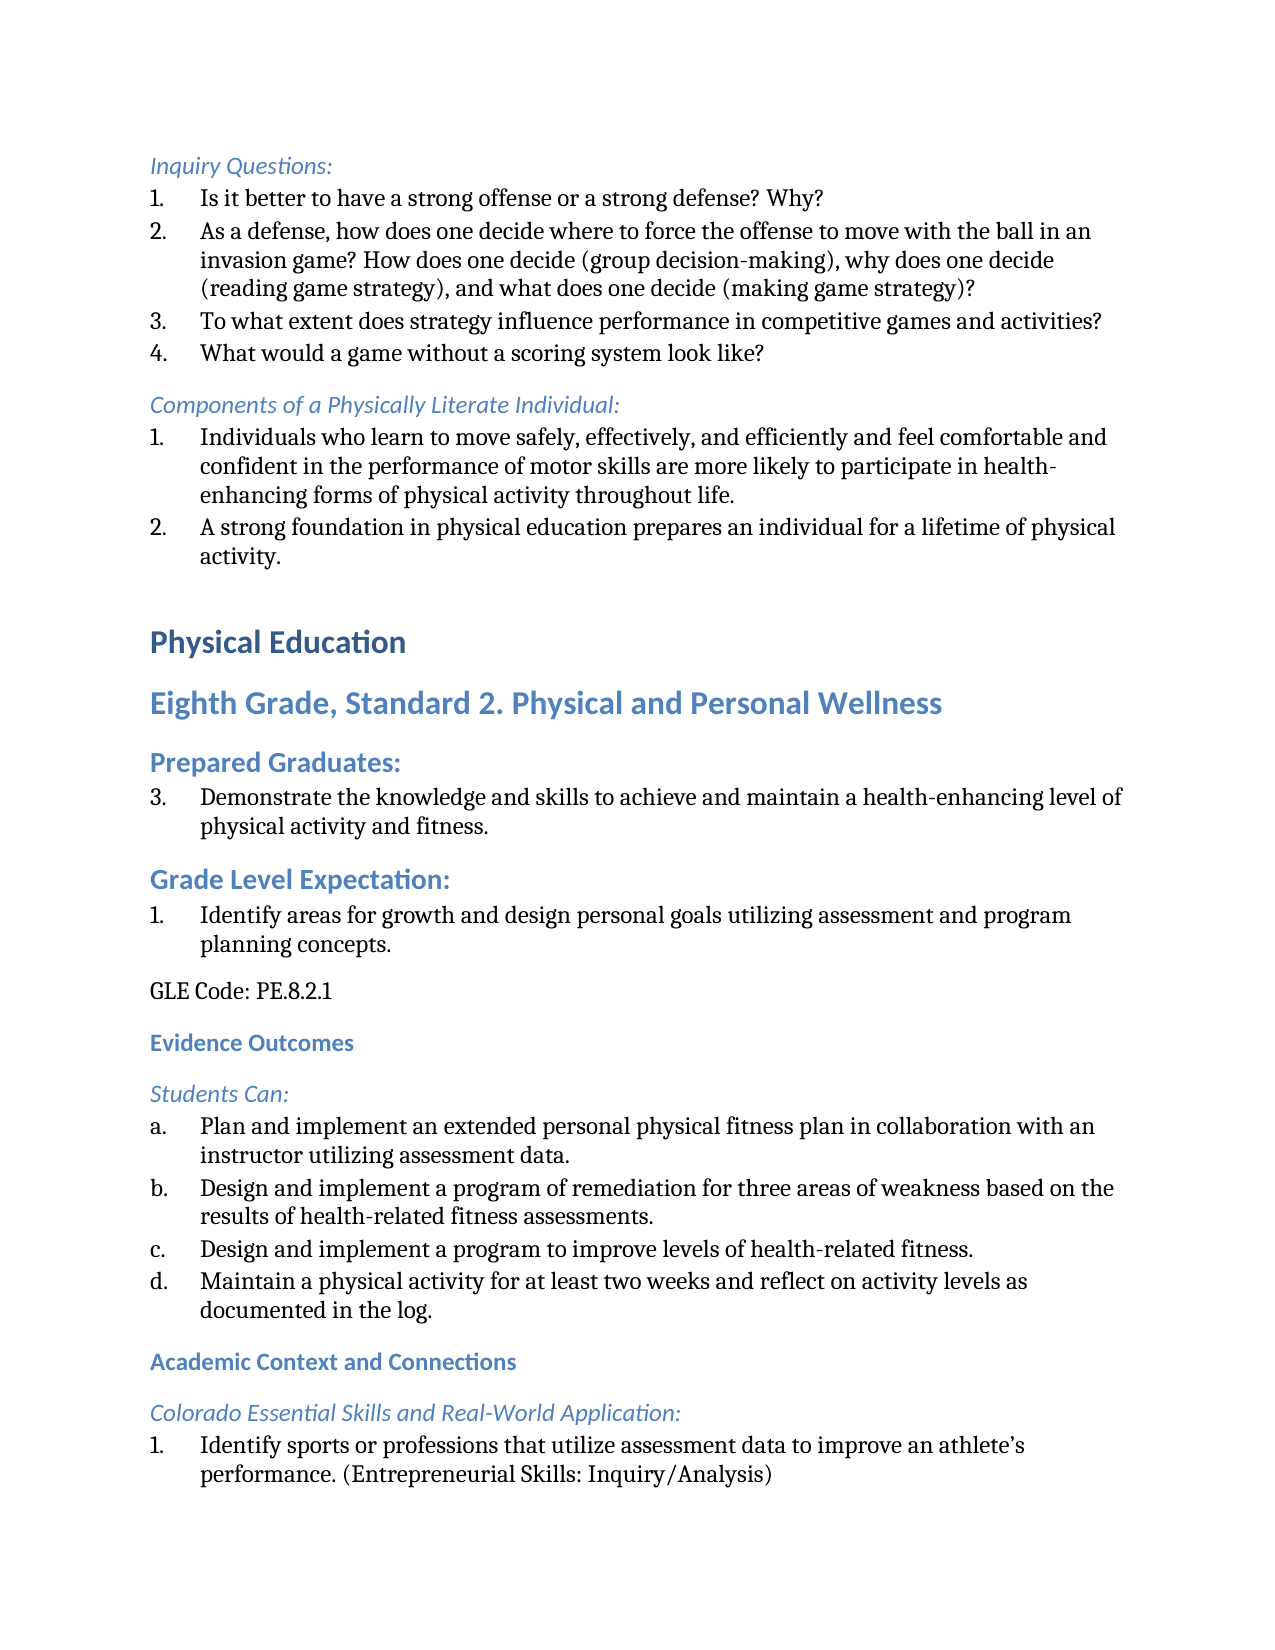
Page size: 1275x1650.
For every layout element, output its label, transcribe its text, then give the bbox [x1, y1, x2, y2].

subtitle Inquiry Questions: [150, 150, 1125, 181]
list Design and implement a program to improve levels of health-related fitness. [150, 1235, 1125, 1263]
subtitle Students Can: [150, 1078, 1125, 1108]
list Plan and implement an extended personal physical fitness plan in collaboration with an instructor utilizing assessment data. [150, 1112, 1125, 1170]
list What would a game without a scoring system look like? [150, 339, 1125, 368]
list A strong foundation in physical education prepares an individual for a lifetime of physical activity. [150, 513, 1125, 571]
list Maintain a physical activity for at least two weeks and reflect on activity levels as documented in the log. [150, 1267, 1125, 1325]
list Identify sports or professions that utilize assessment data to improve an athlete’s performance. (Entrepreneurial Skills: Inquiry/Analysis) [150, 1431, 1125, 1489]
subtitle Evidence Outcomes [150, 1027, 1125, 1057]
subtitle Grade Level Expectation: [150, 861, 1125, 897]
subtitle Physical Education [150, 621, 1125, 661]
list As a defense, how does one decide where to force the offense to move with the ball in an invasion game? How does one decide (group decision-making), why does one decide (reading game strategy), and what does one decide (making game strategy)? [150, 217, 1125, 303]
subtitle Academic Context and Connections [150, 1346, 1125, 1376]
subtitle Prepared Graduates: [150, 744, 1125, 779]
list To what extent does strategy influence performance in competitive games and activities? [150, 307, 1125, 336]
subtitle Components of a Physically Literate Individual: [150, 389, 1125, 419]
list Demonstrate the knowledge and skills to achieve and maintain a health-enhancing level of physical activity and fitness. [150, 783, 1125, 841]
subtitle Colorado Essential Skills and Real-World Application: [150, 1397, 1125, 1427]
list Design and implement a program of remediation for three areas of weakness based on the results of health-related fitness assessments. [150, 1173, 1125, 1231]
list Is it better to have a strong offense or a strong defense? Why? [150, 184, 1125, 213]
text GLE Code: PE.8.2.1 [150, 977, 1125, 1006]
subtitle Eighth Grade, Standard 2. Physical and Personal Wellness [150, 682, 1125, 723]
list Identify areas for growth and design personal goals utilizing assessment and program planning concepts. [150, 901, 1125, 958]
list Individuals who learn to move safely, effectively, and efficiently and feel comfortable and confident in the performance of motor skills are more likely to participate in health-enhancing forms of physical activity throughout life. [150, 423, 1125, 509]
